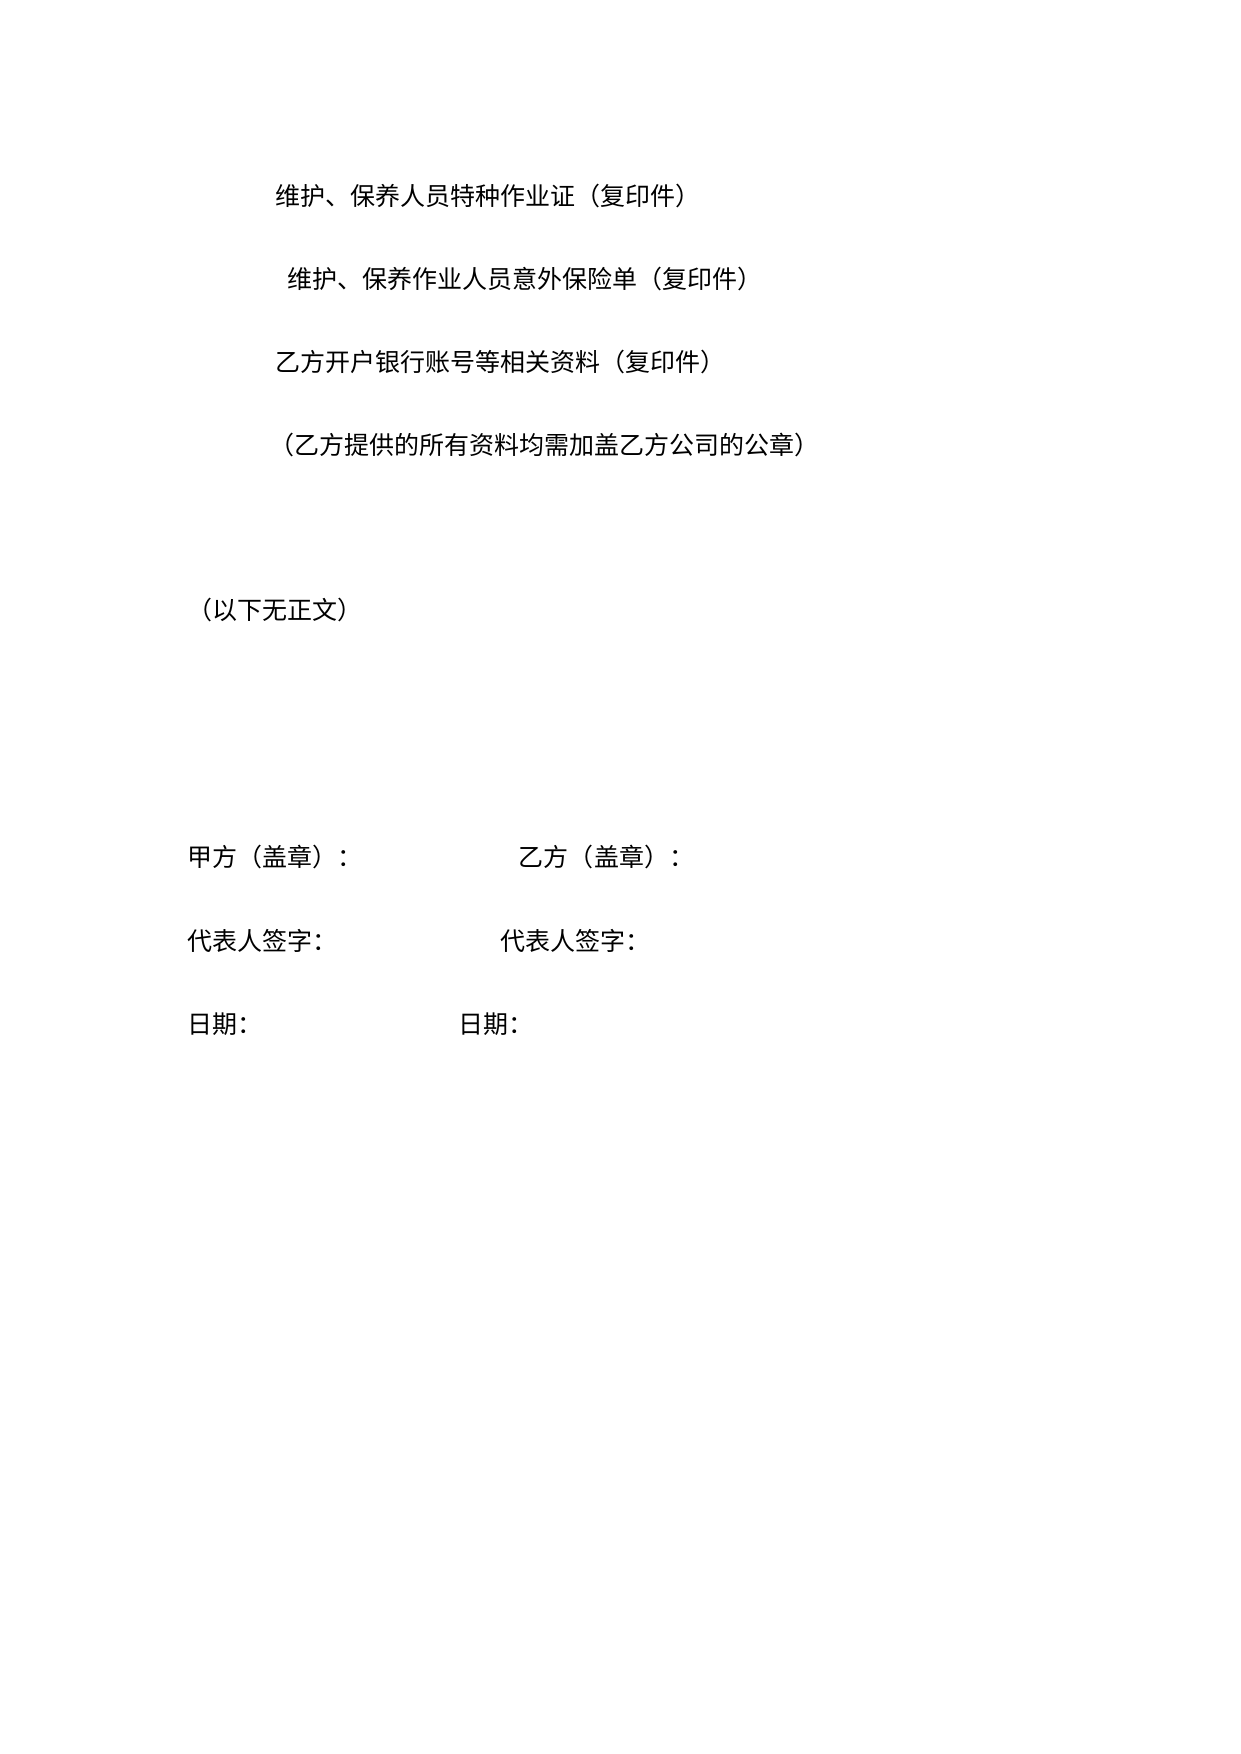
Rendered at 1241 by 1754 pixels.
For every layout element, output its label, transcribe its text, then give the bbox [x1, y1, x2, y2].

text （以下无正文） [187, 576, 1053, 641]
text 日期： 日期： [187, 990, 1053, 1055]
text 维护、保养作业人员意外保险单（复印件） [187, 245, 1053, 310]
text 甲方（盖章）： 乙方（盖章）： [187, 823, 1053, 888]
text 维护、保养人员特种作业证（复印件） [187, 162, 1053, 227]
text （乙方提供的所有资料均需加盖乙方公司的公章） [187, 411, 1053, 476]
text 乙方开户银行账号等相关资料（复印件） [187, 328, 1053, 393]
text 代表人签字： 代表人签字： [187, 907, 1053, 972]
